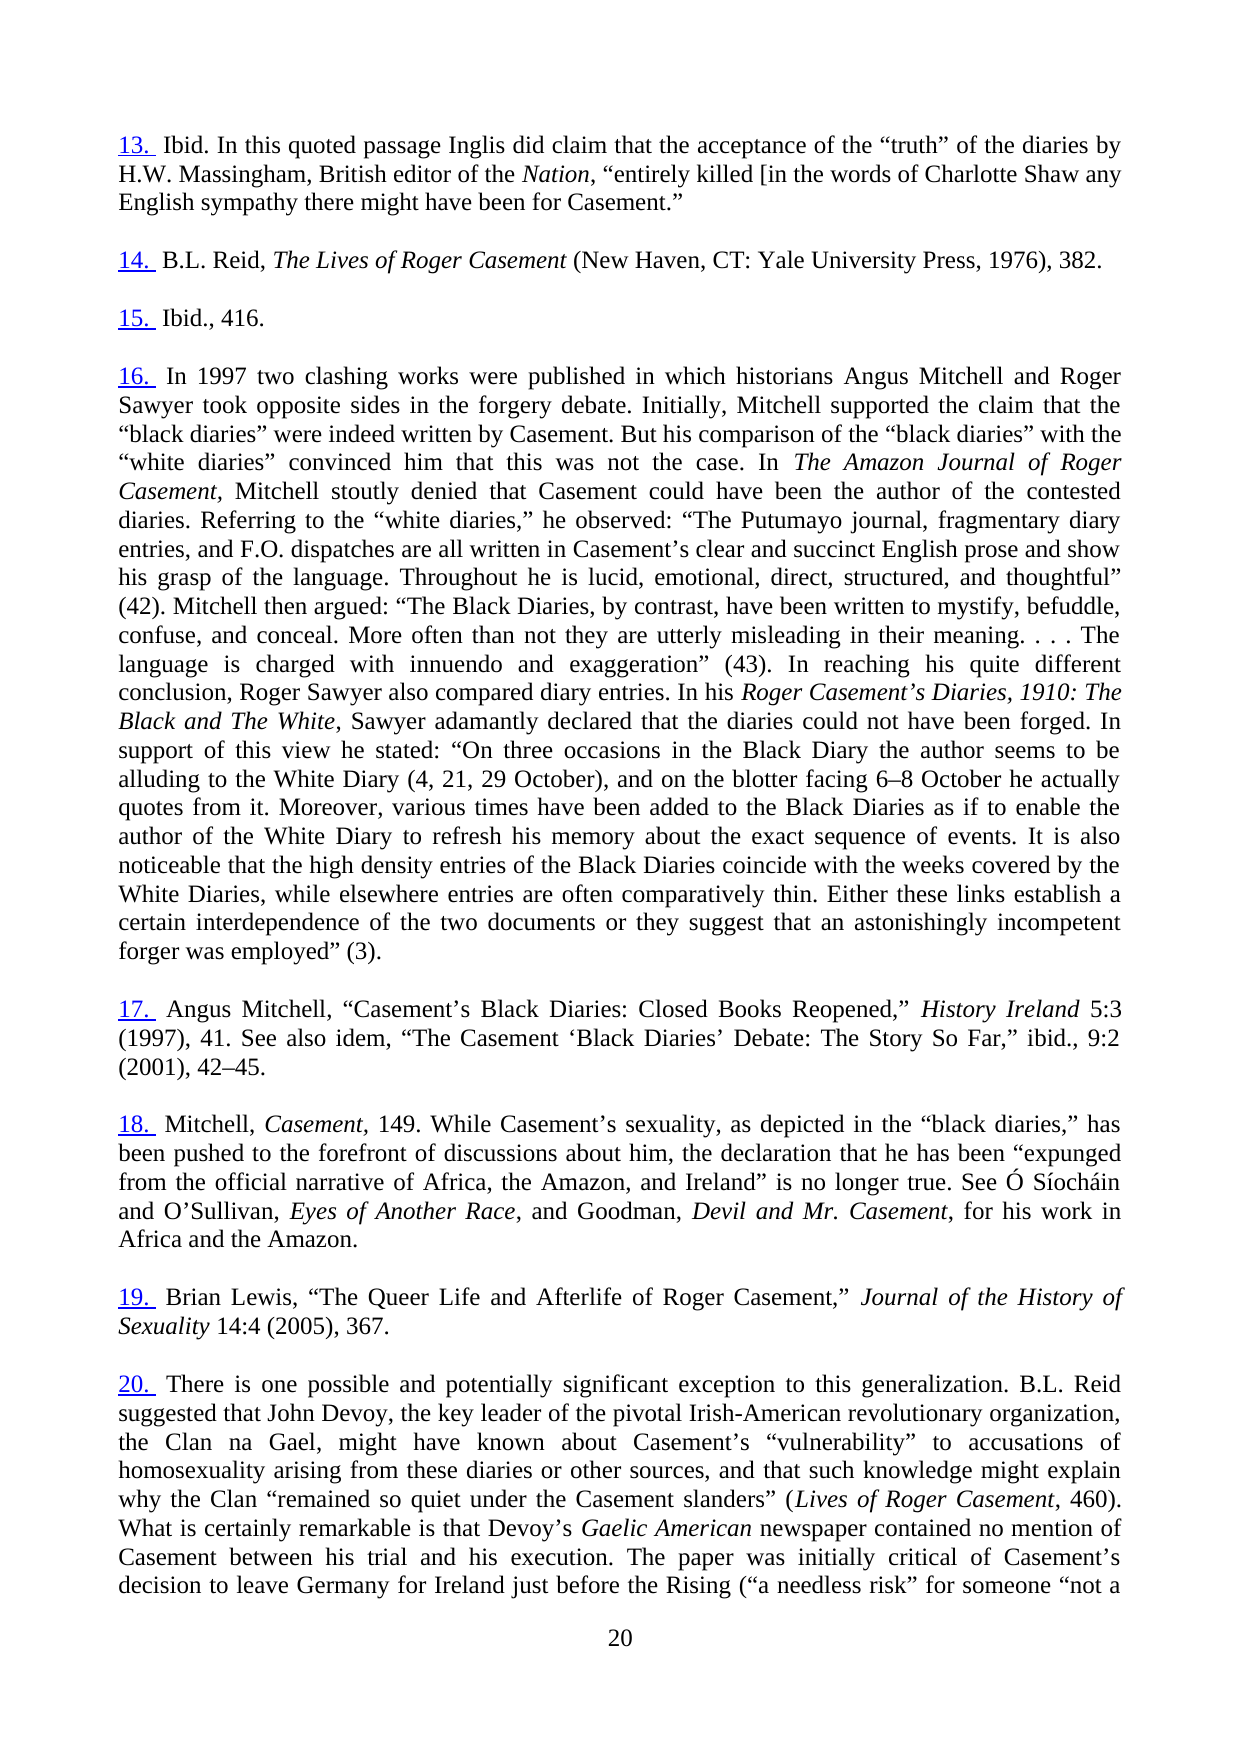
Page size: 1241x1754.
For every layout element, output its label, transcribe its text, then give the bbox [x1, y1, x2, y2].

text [118, 1369, 1122, 1599]
text 14. B.L. Reid, The Lives of Roger Casement (New Haven, CT: Yale University Press, 1976), 382. [118, 245, 1122, 274]
text 13. Ibid. In this quoted passage Inglis did claim that the acceptance of the “truth” of the diaries by H.W. Massingham, British editor of the Nation, “entirely killed [in the words of Charlotte Shaw any English sympathy there might have been for Casement.” [118, 130, 1122, 216]
text 17. Angus Mitchell, “Casement’s Black Diaries: Closed Books Reopened,” History Ireland 5:3 (1997), 41. See also idem, “The Casement ‘Black Diaries’ Debate: The Story So Far,” ibid., 9:2 (2001), 42–45. [118, 994, 1122, 1080]
text 19. Brian Lewis, “The Queer Life and Afterlife of Roger Casement,” Journal of the History of Sexuality 14:4 (2005), 367. [118, 1282, 1122, 1340]
text 15. Ibid., 416. [118, 303, 1122, 332]
text 16. In 1997 two clashing works were published in which historians Angus Mitchell and Roger Sawyer took opposite sides in the forgery debate. Initially, Mitchell supported the claim that the “black diaries” were indeed written by Casement. But his comparison of the “black diaries” with the “white diaries” convinced him that this was not the case. In The Amazon Journal of Roger Casement, Mitchell stoutly denied that Casement could have been the author of the contested diaries. Referring to the “white diaries,” he observed: “The Putumayo journal, fragmentary diary entries, and F.O. dispatches are all written in Casement’s clear and succinct English prose and show his grasp of the language. Throughout he is lucid, emotional, direct, structured, and thoughtful” (42). Mitchell then argued: “The Black Diaries, by contrast, have been written to mystify, befuddle, confuse, and conceal. More often than not they are utterly misleading in their meaning. . . . The language is charged with innuendo and exaggeration” (43). In reaching his quite different conclusion, Roger Sawyer also compared diary entries. In his Roger Casement’s Diaries, 1910: The Black and The White, Sawyer adamantly declared that the diaries could not have been forged. In support of this view he stated: “On three occasions in the Black Diary the author seems to be alluding to the White Diary (4, 21, 29 October), and on the blotter facing 6–8 October he actually quotes from it. Moreover, various times have been added to the Black Diaries as if to enable the author of the White Diary to refresh his memory about the exact sequence of events. It is also noticeable that the high density entries of the Black Diaries coincide with the weeks covered by the White Diaries, while elsewhere entries are often comparatively thin. Either these links establish a certain interdependence of the two documents or they suggest that an astonishingly incompetent forger was employed” (3). [118, 361, 1122, 965]
text 18. Mitchell, Casement, 149. While Casement’s sexuality, as depicted in the “black diaries,” has been pushed to the forefront of discussions about him, the declaration that he has been “expunged from the official narrative of Africa, the Amazon, and Ireland” is no longer true. See Ó Síocháin and O’Sullivan, Eyes of Another Race, and Goodman, Devil and Mr. Casement, for his work in Africa and the Amazon. [118, 1109, 1122, 1253]
